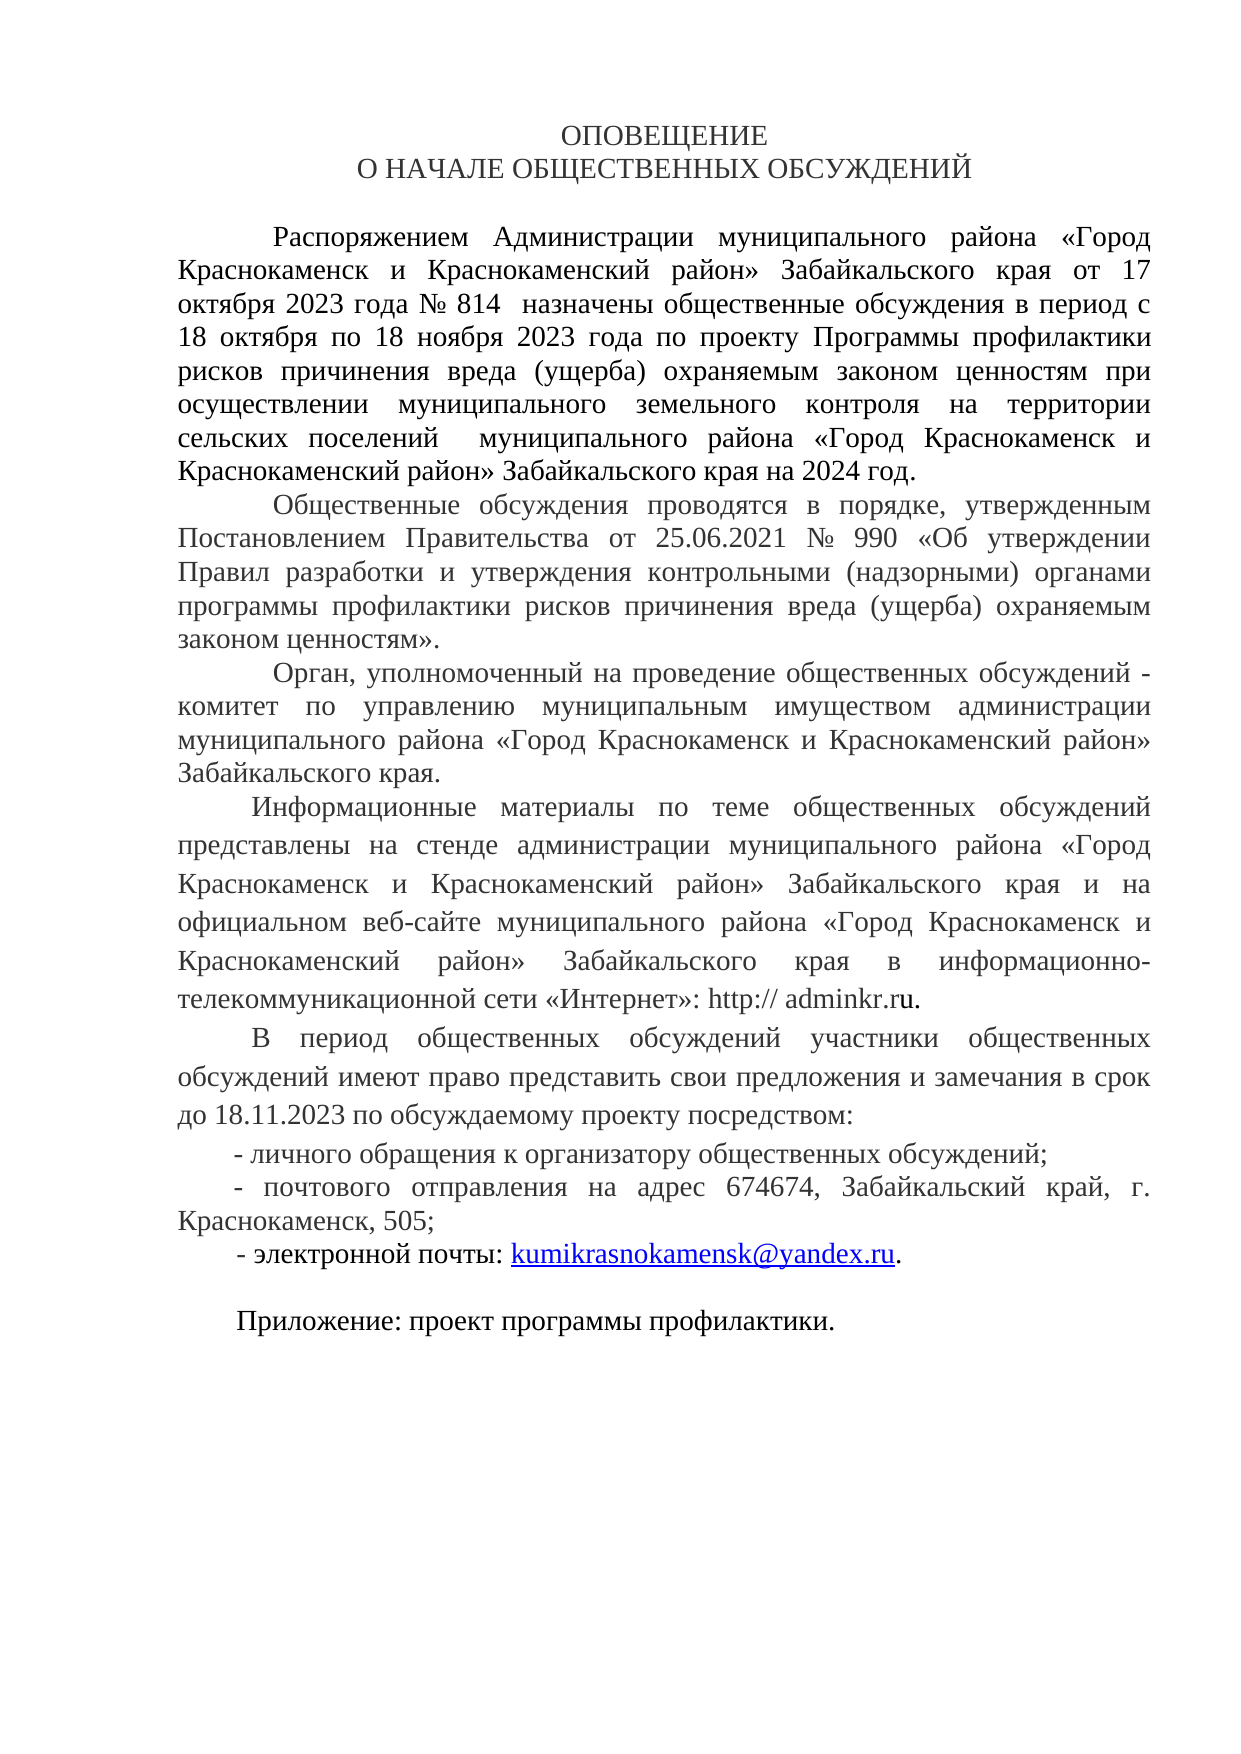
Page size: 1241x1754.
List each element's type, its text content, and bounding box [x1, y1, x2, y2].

text Приложение: проект программы профилактики. [177, 1303, 1152, 1337]
text Орган, уполномоченный на проведение общественных обсуждений - комитет по управлению муниципальным имуществом администрации муниципального района «Город Краснокаменск и Краснокаменский район» Забайкальского края. [177, 655, 1152, 789]
text Информационные материалы по теме общественных обсуждений представлены на стенде администрации муниципального района «Город Краснокаменск и Краснокаменский район» Забайкальского края и на официальном веб-сайте муниципального района «Город Краснокаменск и Краснокаменский район» Забайкальского края в информационно-телекоммуникационной сети «Интернет»: http:// adminkr.ru. [177, 789, 1152, 1015]
text ОПОВЕЩЕНИЕ [177, 118, 1152, 152]
text Общественные обсуждения проводятся в порядке, утвержденным Постановлением Правительства от 25.06.2021 № 990 «Об утверждении Правил разработки и утверждения контрольными (надзорными) органами программы профилактики рисков причинения вреда (ущерба) охраняемым законом ценностям». [177, 487, 1152, 655]
text В период общественных обсуждений участники общественных обсуждений имеют право представить свои предложения и замечания в срок до 18.11.2023 по обсуждаемому проекту посредством: [177, 1020, 1152, 1131]
text Распоряжением Администрации муниципального района «Город Краснокаменск и Краснокаменский район» Забайкальского края от 17 октября 2023 года № 814 назначены общественные обсуждения в период с 18 октября по 18 ноября 2023 года по проекту Программы профилактики рисков причинения вреда (ущерба) охраняемым законом ценностям при осуществлении муниципального земельного контроля на территории сельских поселений муниципального района «Город Краснокаменск и Краснокаменский район» Забайкальского края на 2024 год. [177, 219, 1152, 487]
text О НАЧАЛЕ ОБЩЕСТВЕННЫХ ОБСУЖДЕНИЙ [177, 152, 1152, 185]
text - личного обращения к организатору общественных обсуждений; [177, 1136, 1152, 1169]
text - почтового отправления на адрес 674674, Забайкальский край, г. Краснокаменск, 505; [177, 1169, 1152, 1236]
text - электронной почты: kumikrasnokamensk@yandex.ru. [177, 1236, 1152, 1270]
